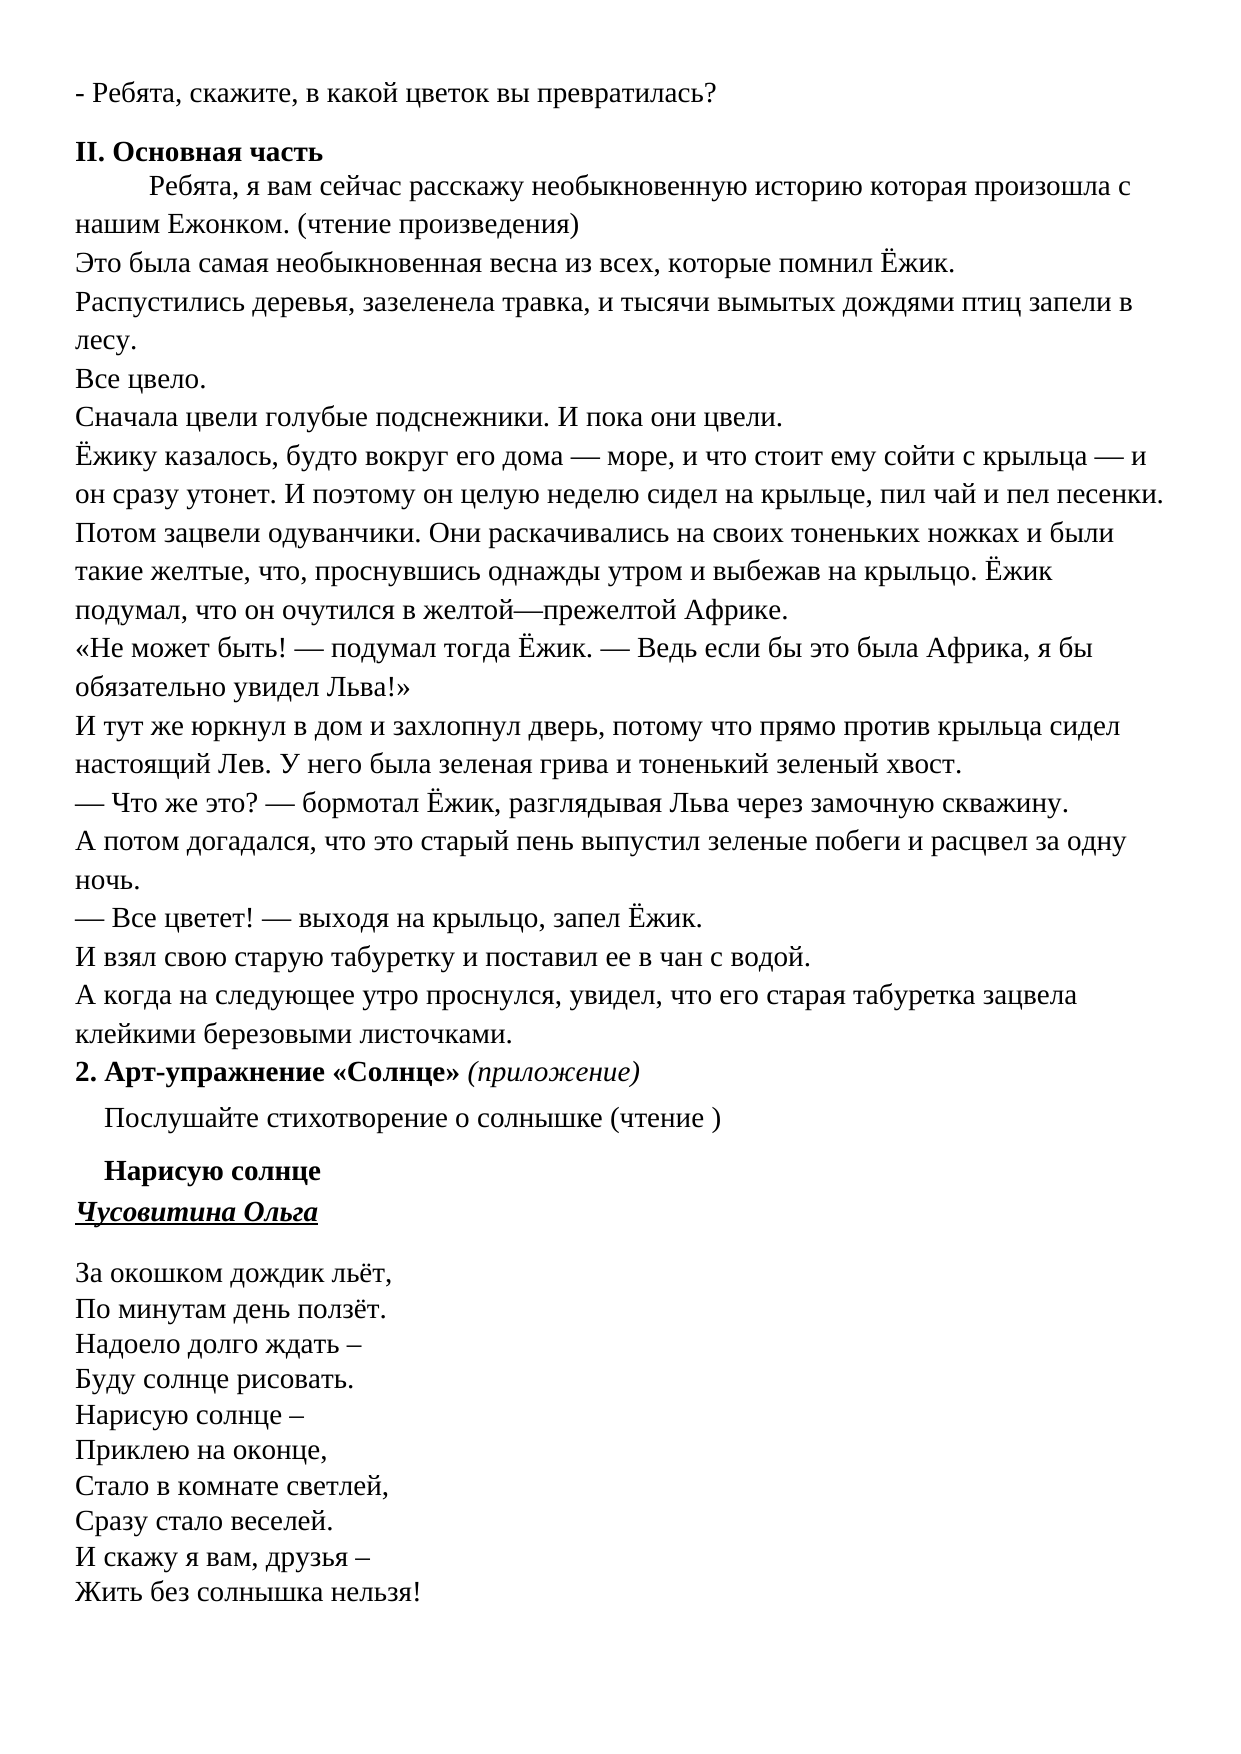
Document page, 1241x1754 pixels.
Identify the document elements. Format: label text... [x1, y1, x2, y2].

text И тут же юркнул в дом и захлопнул дверь, потому что прямо против крыльца сидел настоящий Лев. У него была зеленая грива и тоненький зеленый хвост. [75, 708, 1165, 780]
text Сначала цвели голубые подснежники. И пока они цвели. [75, 399, 1165, 433]
text Все цвело. [75, 361, 1165, 394]
subtitle Послушайте стихотворение о солнышке (чтение ) [104, 1088, 1165, 1134]
text Ребята, я вам сейчас расскажу необыкновенную историю которая произошла с нашим Ежонком. (чтение произведения) [75, 168, 1165, 240]
text II. Основная часть [75, 134, 1165, 168]
text А потом догадался, что это старый пень выпустил зеленые побеги и расцвел за одну ночь. [75, 823, 1165, 895]
text Чусовитина Ольга [75, 1194, 1165, 1228]
text - Ребята, скажите, в какой цветок вы превратилась? [75, 75, 1165, 108]
subtitle Нарисую солнце [104, 1141, 1165, 1187]
text — Все цветет! — выходя на крыльцо, запел Ёжик. [75, 900, 1165, 934]
text Это была самая необыкновенная весна из всех, которые помнил Ёжик. [75, 245, 1165, 279]
text А когда на следующее утро проснулся, увидел, что его старая табуретка зацвела клейкими березовыми листочками. [75, 977, 1165, 1049]
text За окошком дождик льёт, По минутам день ползёт. Надоело долго ждать – Буду солнце рисовать. Нарисую солнце – Приклею на оконце, Стало в комнате светлей, Сразу стало веселей. И скажу я вам, друзья – Жить без солнышка нельзя! [75, 1253, 1165, 1608]
text — Что же это? — бормотал Ёжик, разглядывая Льва через замочную скважину. [75, 785, 1165, 818]
text И взял свою старую табуретку и поставил ее в чан с водой. [75, 939, 1165, 972]
text Распустились деревья, зазеленела травка, и тысячи вымытых дождями птиц запели в лесу. [75, 284, 1165, 356]
text «Не может быть! — подумал тогда Ёжик. — Ведь если бы это была Африка, я бы обязательно увидел Льва!» [75, 631, 1165, 703]
text Потом зацвели одуванчики. Они раскачивались на своих тоненьких ножках и были такие желтые, что, проснувшись однажды утром и выбежав на крыльцо. Ёжик подумал, что он очутился в желтой—прежелтой Африке. [75, 515, 1165, 626]
text Ёжику казалось, будто вокруг его дома — море, и что стоит ему сойти с крыльца — и он сразу утонет. И поэтому он целую неделю сидел на крыльце, пил чай и пел песенки. [75, 438, 1165, 510]
text 2. Арт-упражнение «Солнце» (приложение) [75, 1054, 1165, 1088]
